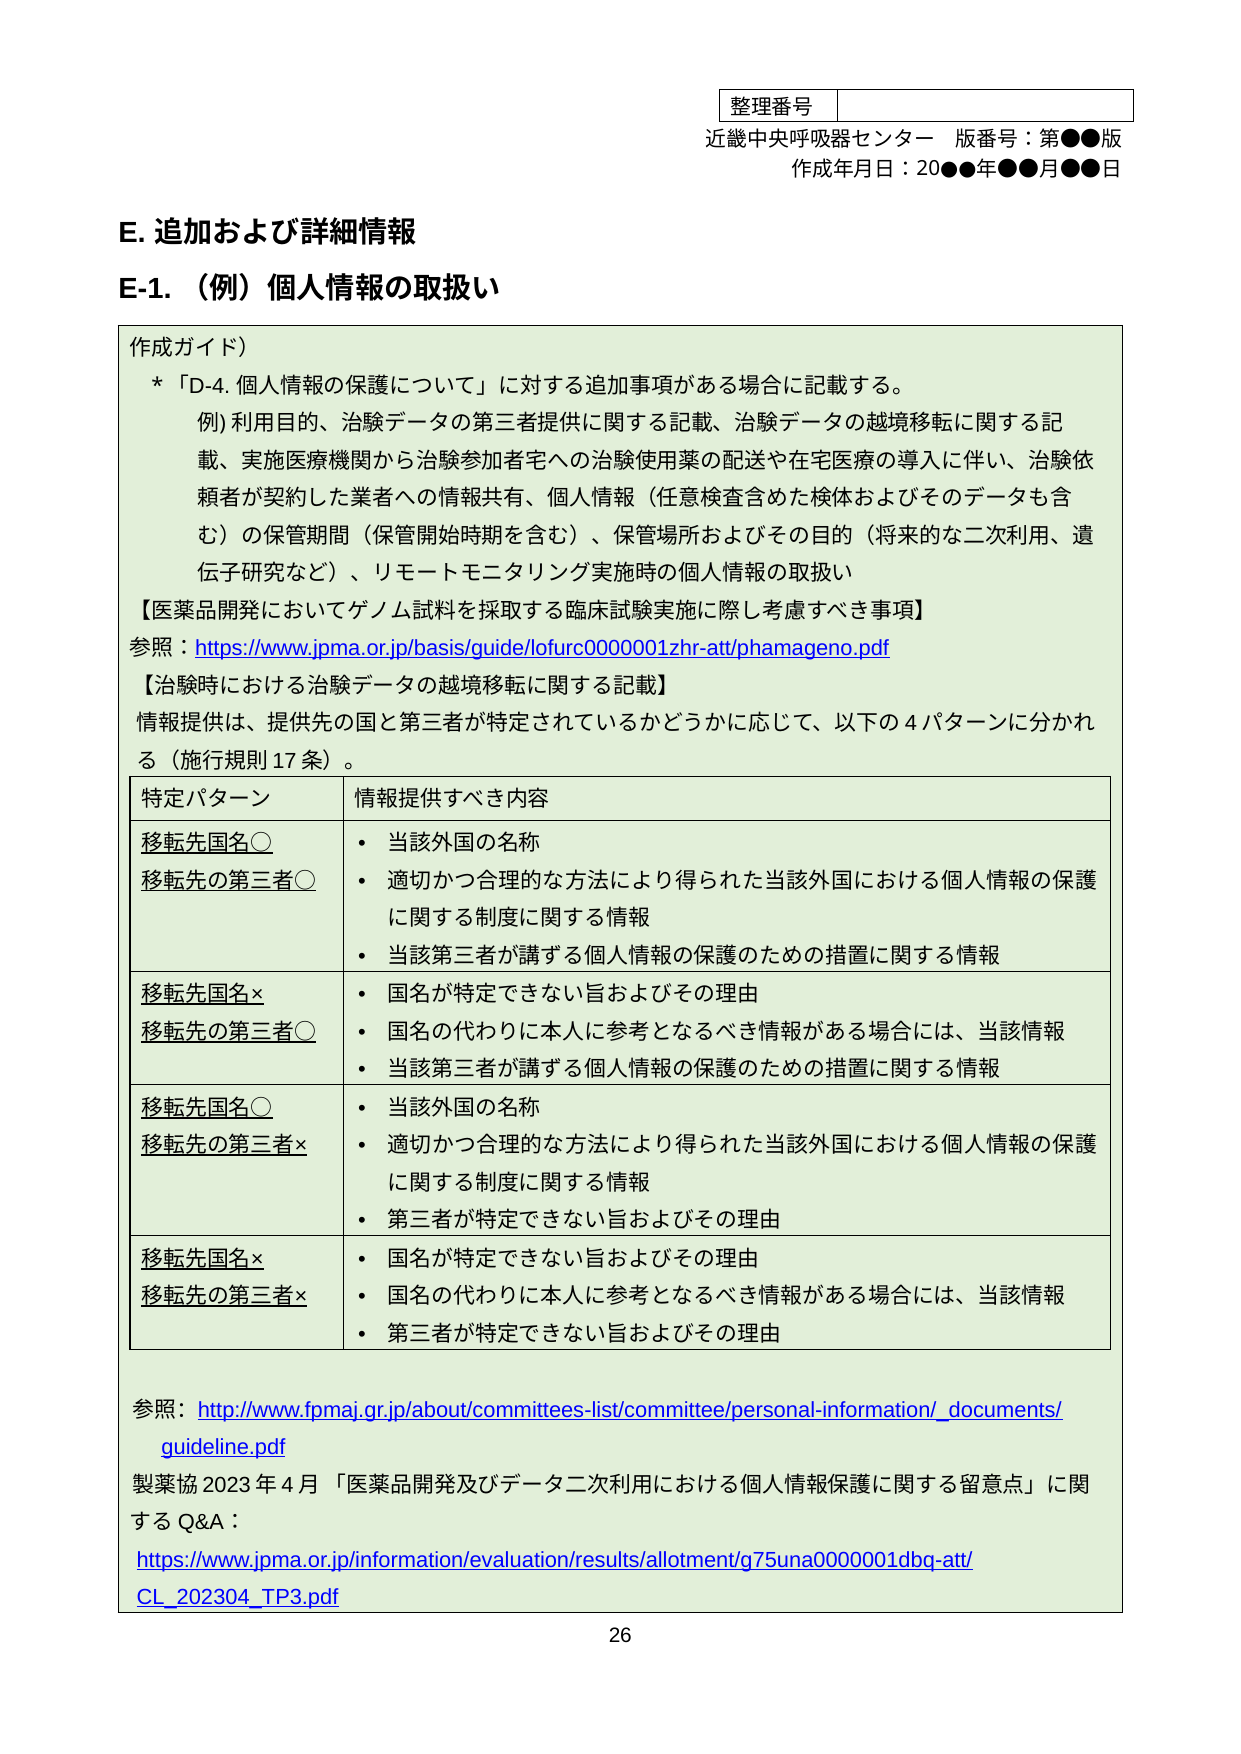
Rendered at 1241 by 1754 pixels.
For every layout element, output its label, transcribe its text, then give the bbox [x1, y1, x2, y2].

subtitle （例）個人情報の取扱い [118, 268, 1122, 306]
subtitle 追加および詳細情報 [118, 212, 1122, 250]
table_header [119, 326, 1122, 1612]
